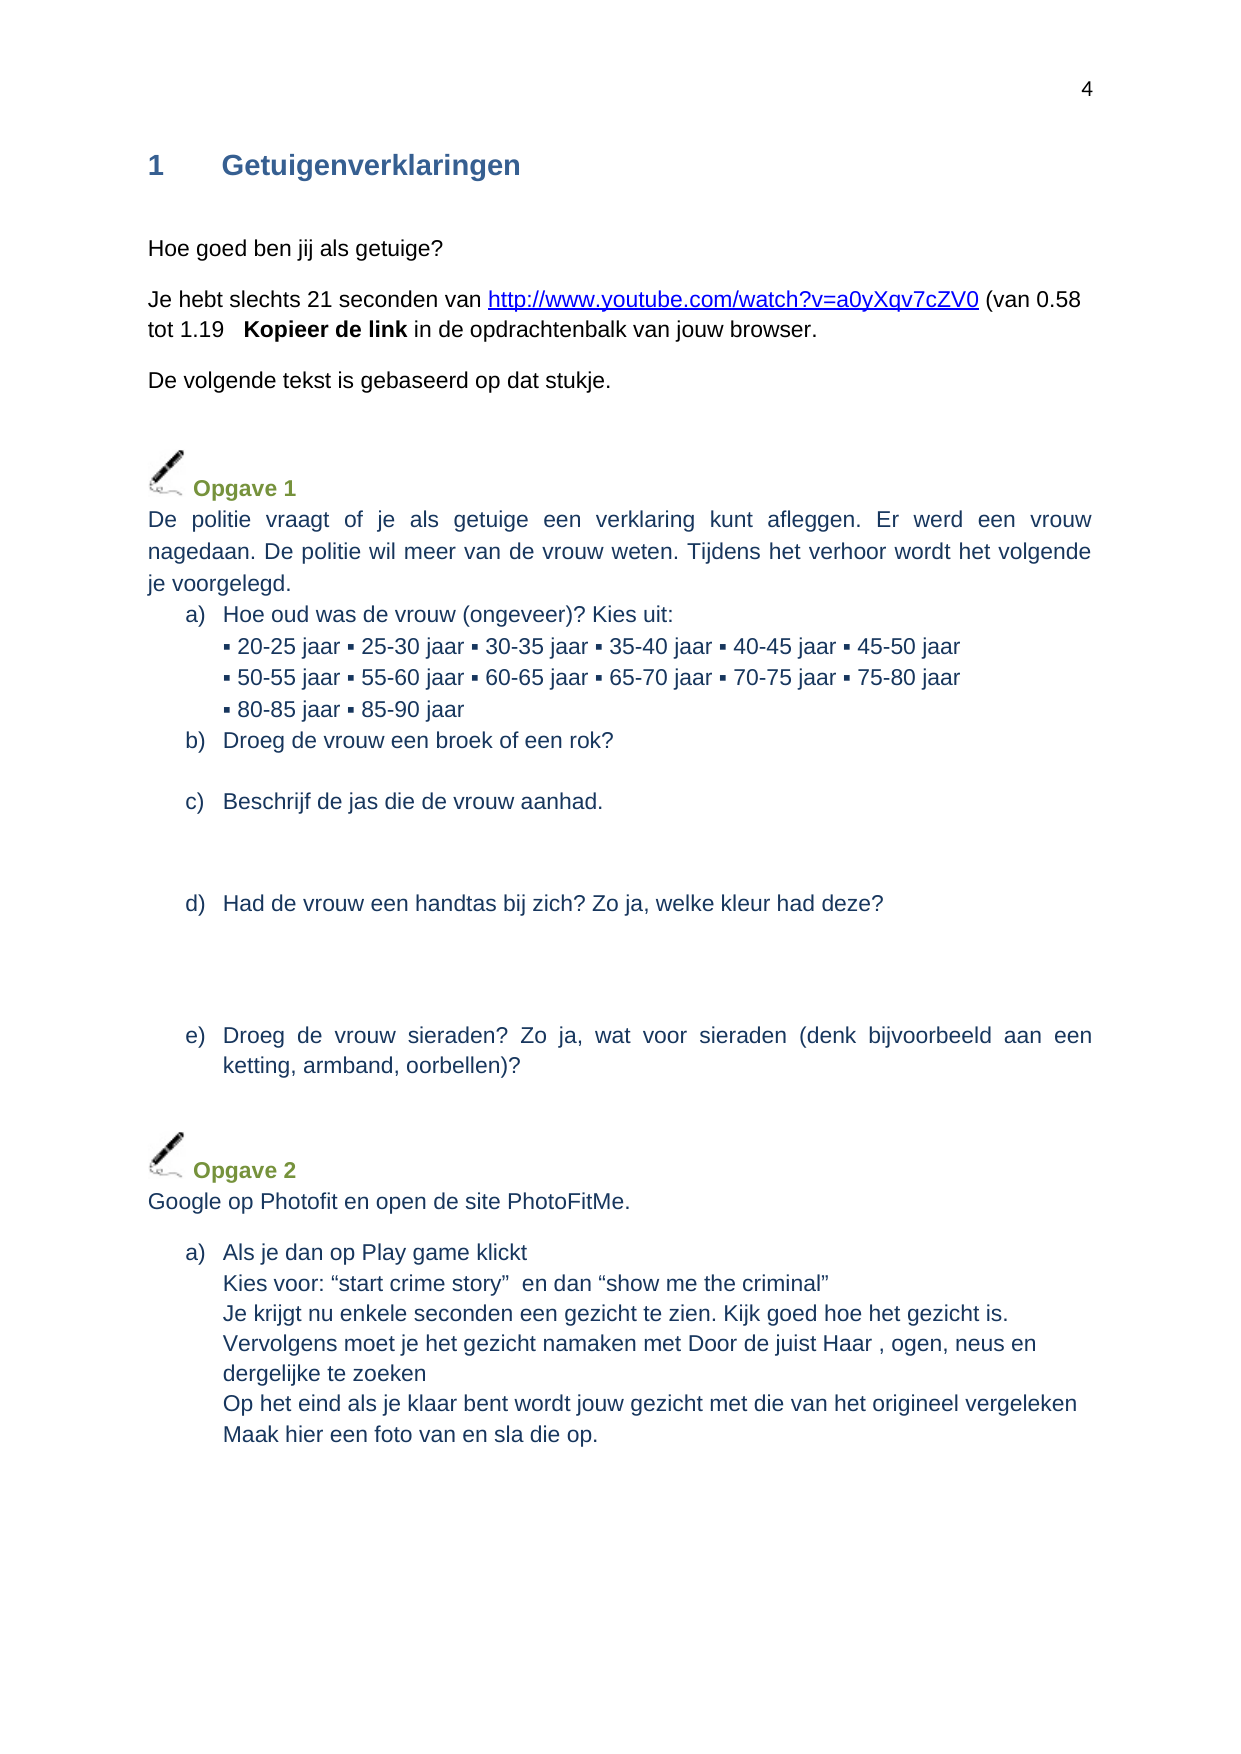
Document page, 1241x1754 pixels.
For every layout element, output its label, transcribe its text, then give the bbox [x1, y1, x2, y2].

subtitle 1 Getuigenverklaringen [148, 148, 1093, 181]
text ▪ 80-85 jaar ▪ 85-90 jaar [223, 696, 1093, 722]
text Hoe goed ben jij als getuige? [148, 234, 1093, 261]
text De volgende tekst is gebaseerd op dat stukje. [148, 367, 1093, 393]
list Hoe oud was de vrouw (ongeveer)? Kies uit: [185, 601, 1093, 627]
list Droeg de vrouw sieraden? Zo ja, wat voor sieraden (denk bijvoorbeeld aan een ketting, armband, oorbellen)? [185, 1022, 1093, 1079]
text ▪ 50-55 jaar ▪ 55-60 jaar ▪ 60-65 jaar ▪ 65-70 jaar ▪ 70-75 jaar ▪ 75-80 jaar [223, 664, 1093, 691]
text ▪ 20-25 jaar ▪ 25-30 jaar ▪ 30-35 jaar ▪ 35-40 jaar ▪ 40-45 jaar ▪ 45-50 jaar [223, 633, 1093, 659]
text De politie vraagt of je als getuige een verklaring kunt afleggen. Er werd een vrouw nagedaan. De politie wil meer van de vrouw weten. Tijdens het verhoor wordt het volgende je voorgelegd. [148, 506, 1093, 596]
text Opgave 2 [148, 1131, 1093, 1183]
text Opgave 1 [148, 449, 1093, 501]
list Droeg de vrouw een broek of een rok? [185, 727, 1093, 754]
list Had de vrouw een handtas bij zich? Zo ja, welke kleur had deze? [185, 890, 1093, 916]
text Je hebt slechts 21 seconden van http://www.youtube.com/watch?v=a0yXqv7cZV0 (van 0.58 tot 1.19 Kopieer de link in de opdrachtenbalk van jouw browser. [148, 286, 1093, 342]
picture [147, 1131, 187, 1179]
text Google op Photofit en open de site PhotoFitMe. [148, 1188, 1093, 1215]
picture [147, 449, 187, 497]
list Beschrijf de jas die de vrouw aanhad. [185, 788, 1093, 814]
list Als je dan op Play game klickt Kies voor: “start crime story” en dan “show me the criminal” Je krijgt nu enkele seconden een gezicht te zien. Kijk goed hoe het gezicht is. Vervolgens moet je het gezicht namaken met Door de juist Haar , ogen, neus en dergelijke te zoeken Op het eind als je klaar bent wordt jouw gezicht met die van het origineel vergeleken Maak hier een foto van en sla die op. [185, 1239, 1093, 1447]
